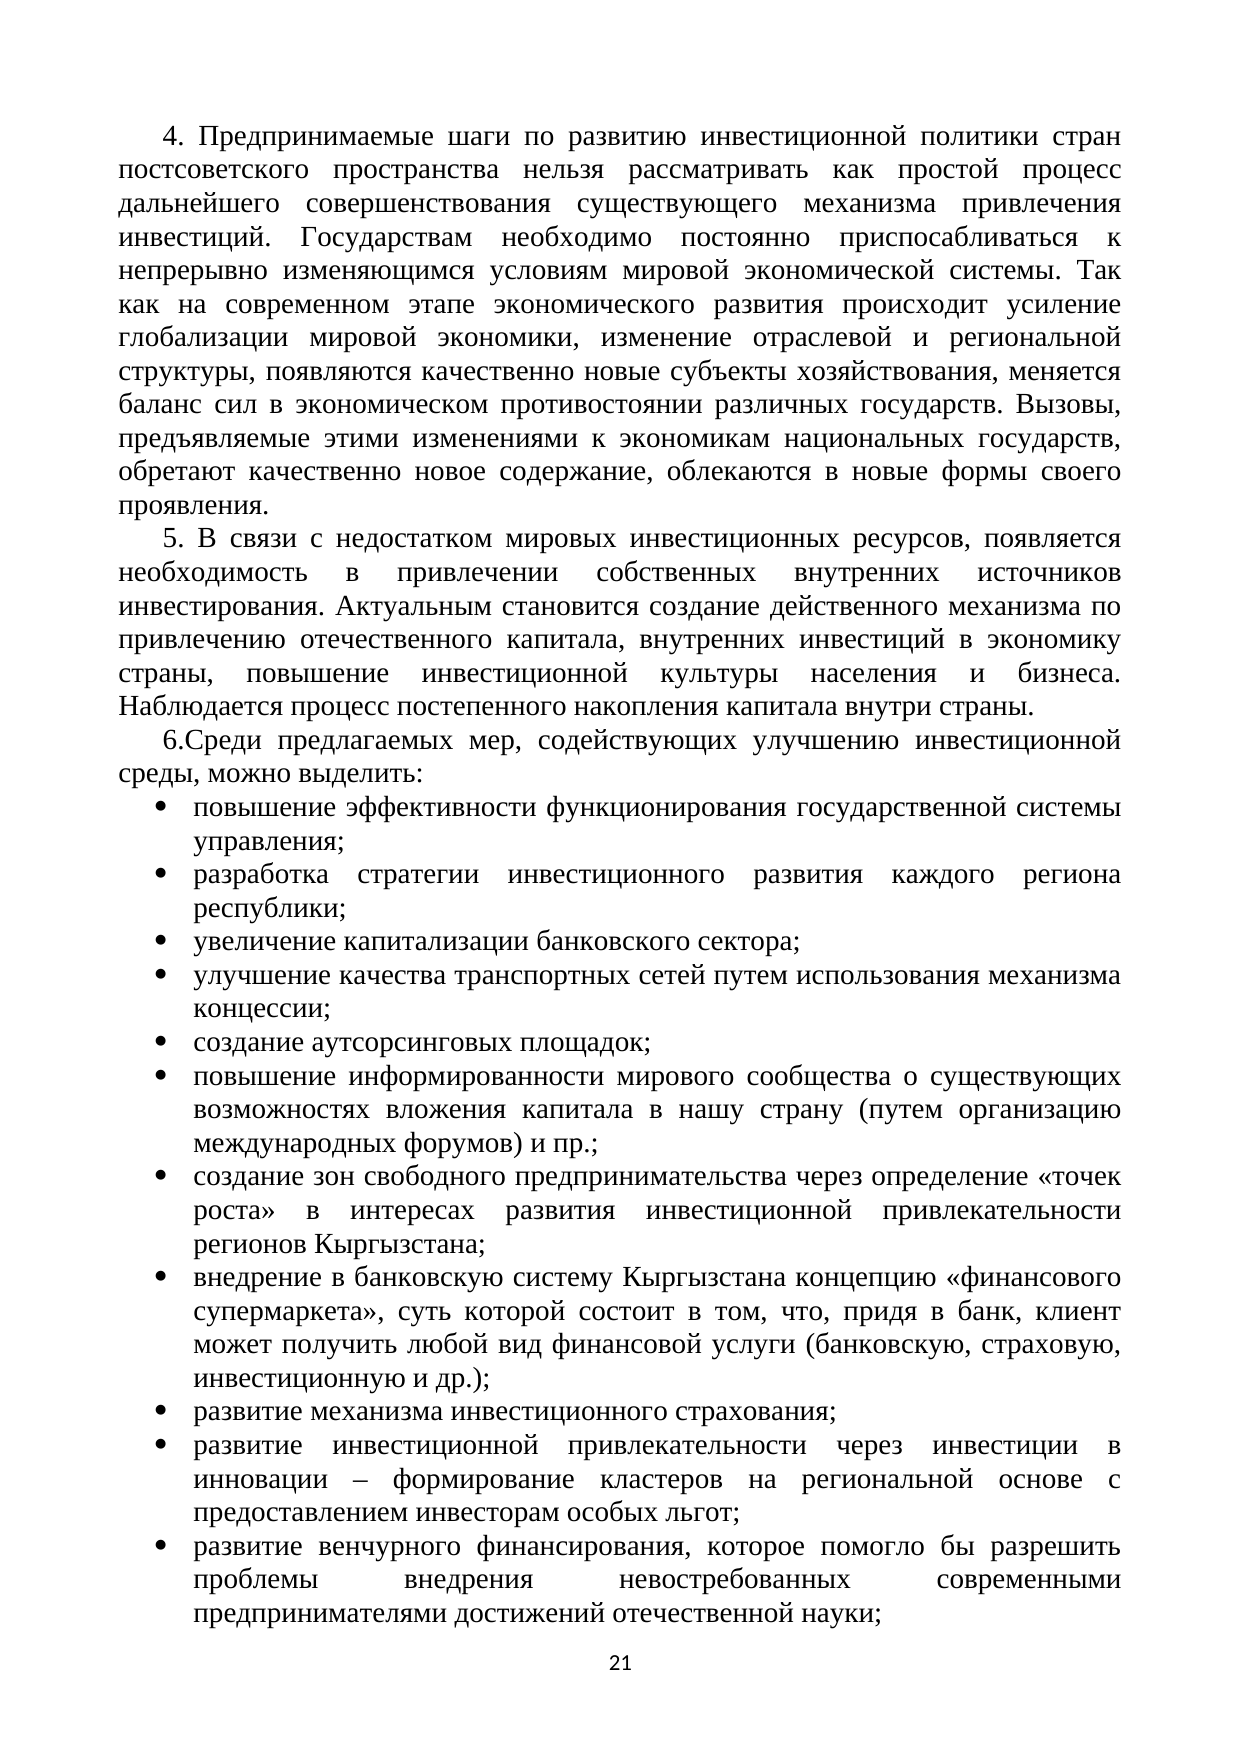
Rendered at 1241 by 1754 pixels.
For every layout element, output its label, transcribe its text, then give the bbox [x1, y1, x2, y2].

list повышение эффективности функционирования государственной системы управления; [156, 789, 1122, 856]
list создание аутсорсинговых площадок; [156, 1024, 1122, 1058]
text 4. Предпринимаемые шаги по развитию инвестиционной политики стран постсоветского пространства нельзя рассматривать как простой процесс дальнейшего совершенствования существующего механизма привлечения инвестиций. Государствам необходимо постоянно приспосабливаться к непрерывно изменяющимся условиям мировой экономической системы. Так как на современном этапе экономического развития происходит усиление глобализации мировой экономики, изменение отраслевой и региональной структуры, появляются качественно новые субъекты хозяйствования, меняется баланс сил в экономическом противостоянии различных государств. Вызовы, предъявляемые этими изменениями к экономикам национальных государств, обретают качественно новое содержание, облекаются в новые формы своего проявления. [118, 118, 1122, 521]
list развитие венчурного финансирования, которое помогло бы разрешить проблемы внедрения невостребованных современными предпринимателями достижений отечественной науки; [156, 1528, 1122, 1629]
list создание зон свободного предпринимательства через определение «точек роста» в интересах развития инвестиционной привлекательности регионов Кыргызстана; [156, 1158, 1122, 1259]
list разработка стратегии инвестиционного развития каждого региона республики; [156, 856, 1122, 923]
list развитие инвестиционной привлекательности через инвестиции в инновации – формирование кластеров на региональной основе с предоставлением инвесторам особых льгот; [156, 1427, 1122, 1528]
list повышение информированности мирового сообщества о существующих возможностях вложения капитала в нашу страну (путем организацию международных форумов) и пр.; [156, 1058, 1122, 1158]
text 6.Среди предлагаемых мер, содействующих улучшению инвестиционной среды, можно выделить: [118, 722, 1122, 789]
list развитие механизма инвестиционного страхования; [156, 1393, 1122, 1427]
text 5. В связи с недостатком мировых инвестиционных ресурсов, появляется необходимость в привлечении собственных внутренних источников инвестирования. Актуальным становится создание действенного механизма по привлечению отечественного капитала, внутренних инвестиций в экономику страны, повышение инвестиционной культуры населения и бизнеса. Наблюдается процесс постепенного накопления капитала внутри страны. [118, 521, 1122, 722]
list внедрение в банковскую систему Кыргызстана концепцию «финансового супермаркета», суть которой состоит в том, что, придя в банк, клиент может получить любой вид финансовой услуги (банковскую, страховую, инвестиционную и др.); [156, 1259, 1122, 1393]
list улучшение качества транспортных сетей путем использования механизма концессии; [156, 957, 1122, 1024]
list увеличение капитализации банковского сектора; [156, 923, 1122, 957]
